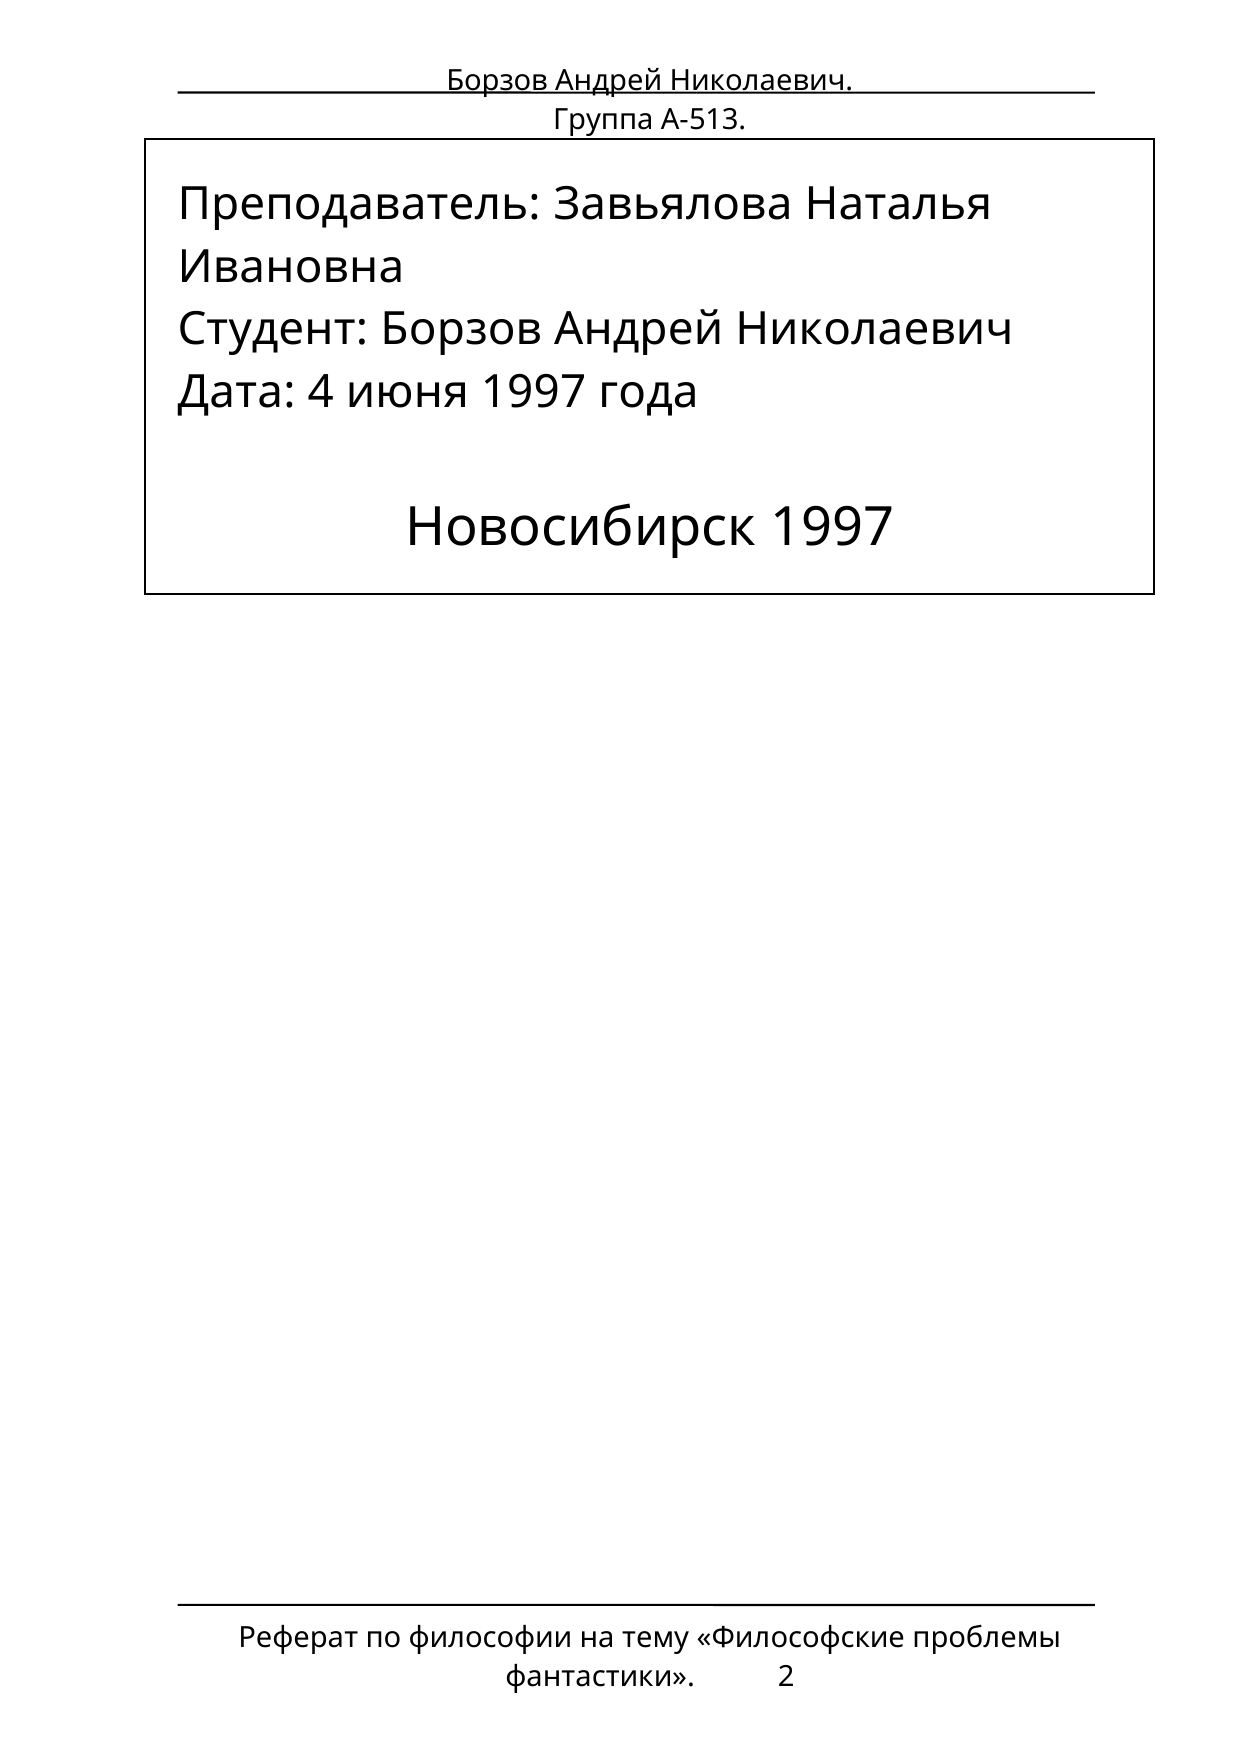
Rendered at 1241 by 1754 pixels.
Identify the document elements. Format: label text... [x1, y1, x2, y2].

text Преподаватель: Завьялова Наталья Ивановна [146, 140, 1153, 296]
text Дата: 4 июня 1997 года [177, 358, 1122, 421]
text Студент: Борзов Андрей Николаевич [177, 296, 1122, 358]
text Новосибирск 1997 [146, 456, 1153, 593]
